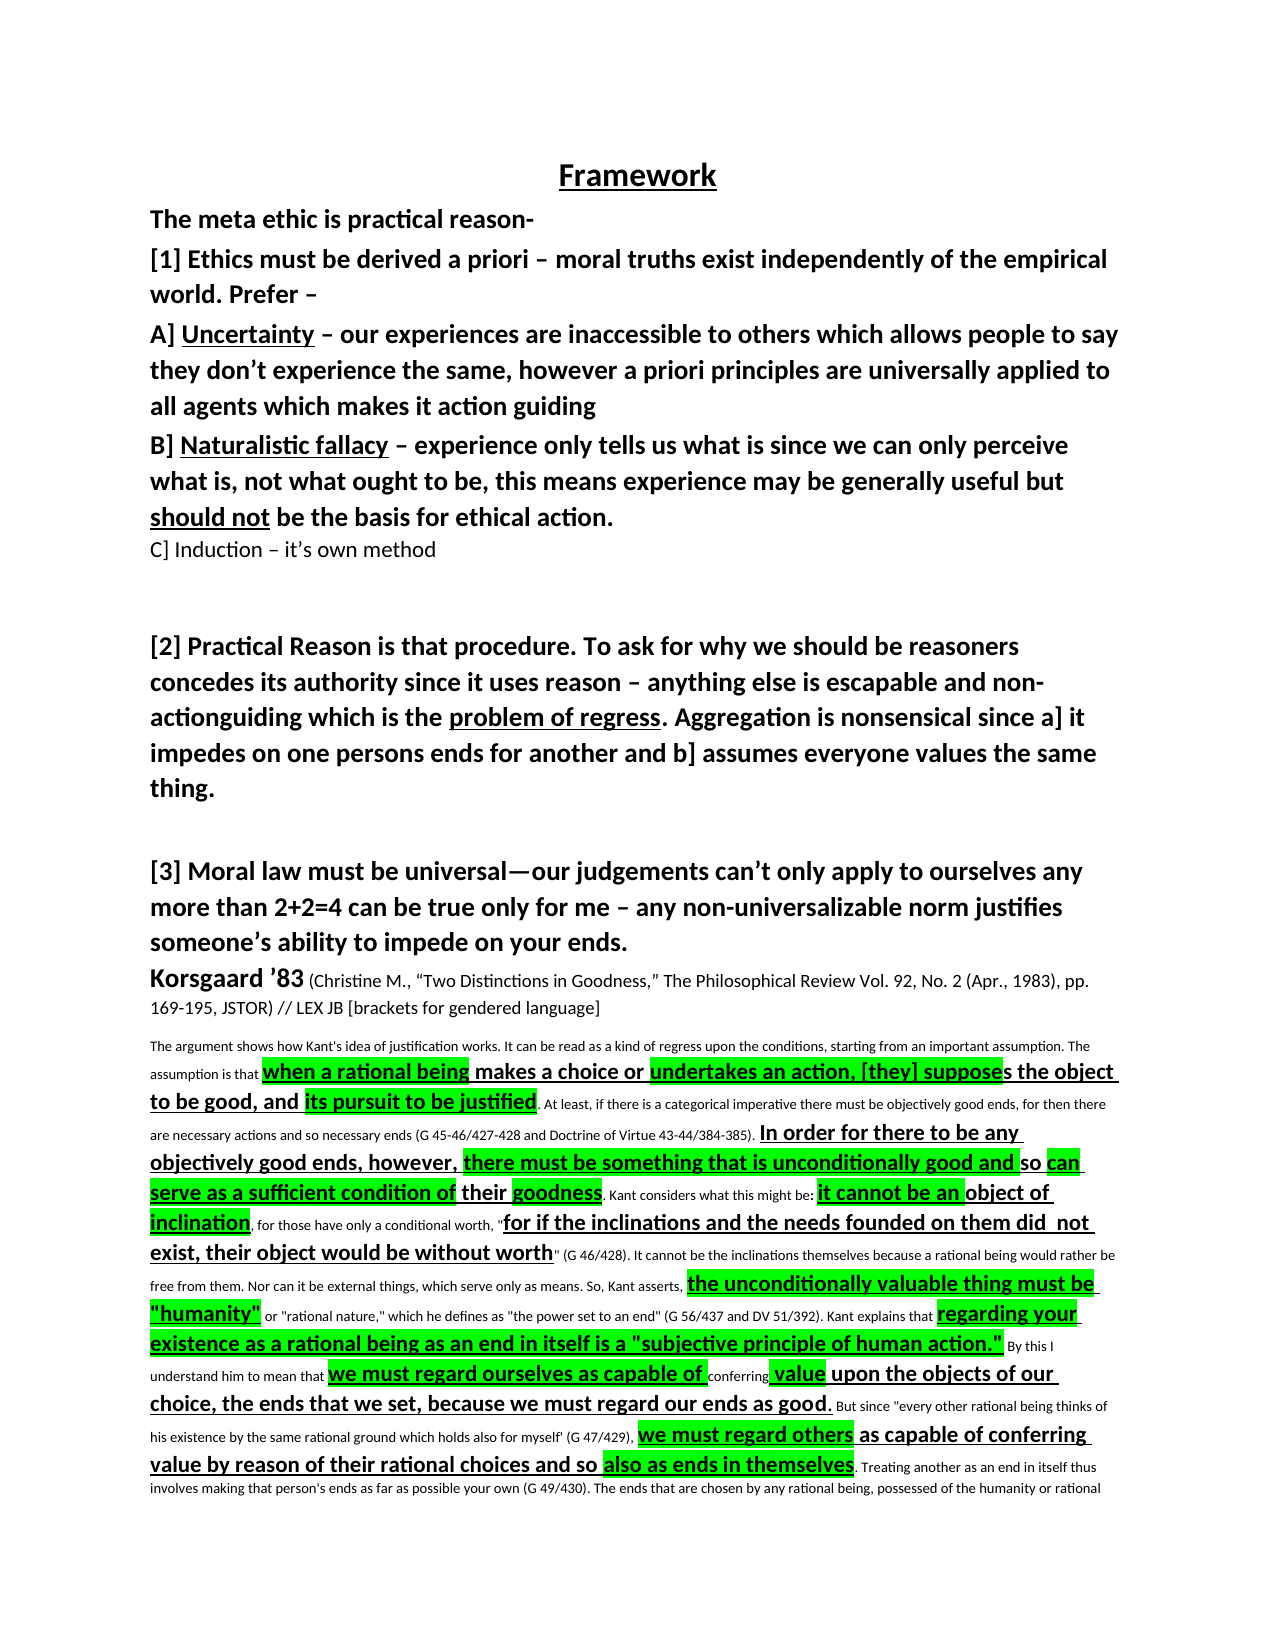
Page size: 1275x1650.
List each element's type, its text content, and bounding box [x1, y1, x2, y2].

subtitle [1] Ethics must be derived a priori – moral truths exist independently of the empirical world. Prefer – [150, 242, 1125, 311]
subtitle Framework [150, 154, 1125, 195]
subtitle The meta ethic is practical reason- [150, 202, 1125, 235]
text Korsgaard ’83 (Christine M., “Two Distinctions in Goodness,” The Philosophical Review Vol. 92, No. 2 (Apr., 1983), pp. 169-195, JSTOR) // LEX JB [brackets for gendered language] [150, 961, 1125, 1019]
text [150, 1037, 1125, 1497]
subtitle [3] Moral law must be universal—our judgements can’t only apply to ourselves any more than 2+2=4 can be true only for me – any non-universalizable norm justifies someone’s ability to impede on your ends. [150, 854, 1125, 958]
subtitle [2] Practical Reason is that procedure. To ask for why we should be reasoners concedes its authority since it uses reason – anything else is escapable and non-actionguiding which is the problem of regress. Aggregation is nonsensical since a] it impedes on one persons ends for another and b] assumes everyone values the same thing. [150, 629, 1125, 805]
text C] Induction – it’s own method [150, 535, 1125, 563]
subtitle B] Naturalistic fallacy – experience only tells us what is since we can only perceive what is, not what ought to be, this means experience may be generally useful but should not be the basis for ethical action. [150, 428, 1125, 533]
subtitle A] Uncertainty – our experiences are inaccessible to others which allows people to say they don’t experience the same, however a priori principles are universally applied to all agents which makes it action guiding [150, 317, 1125, 422]
